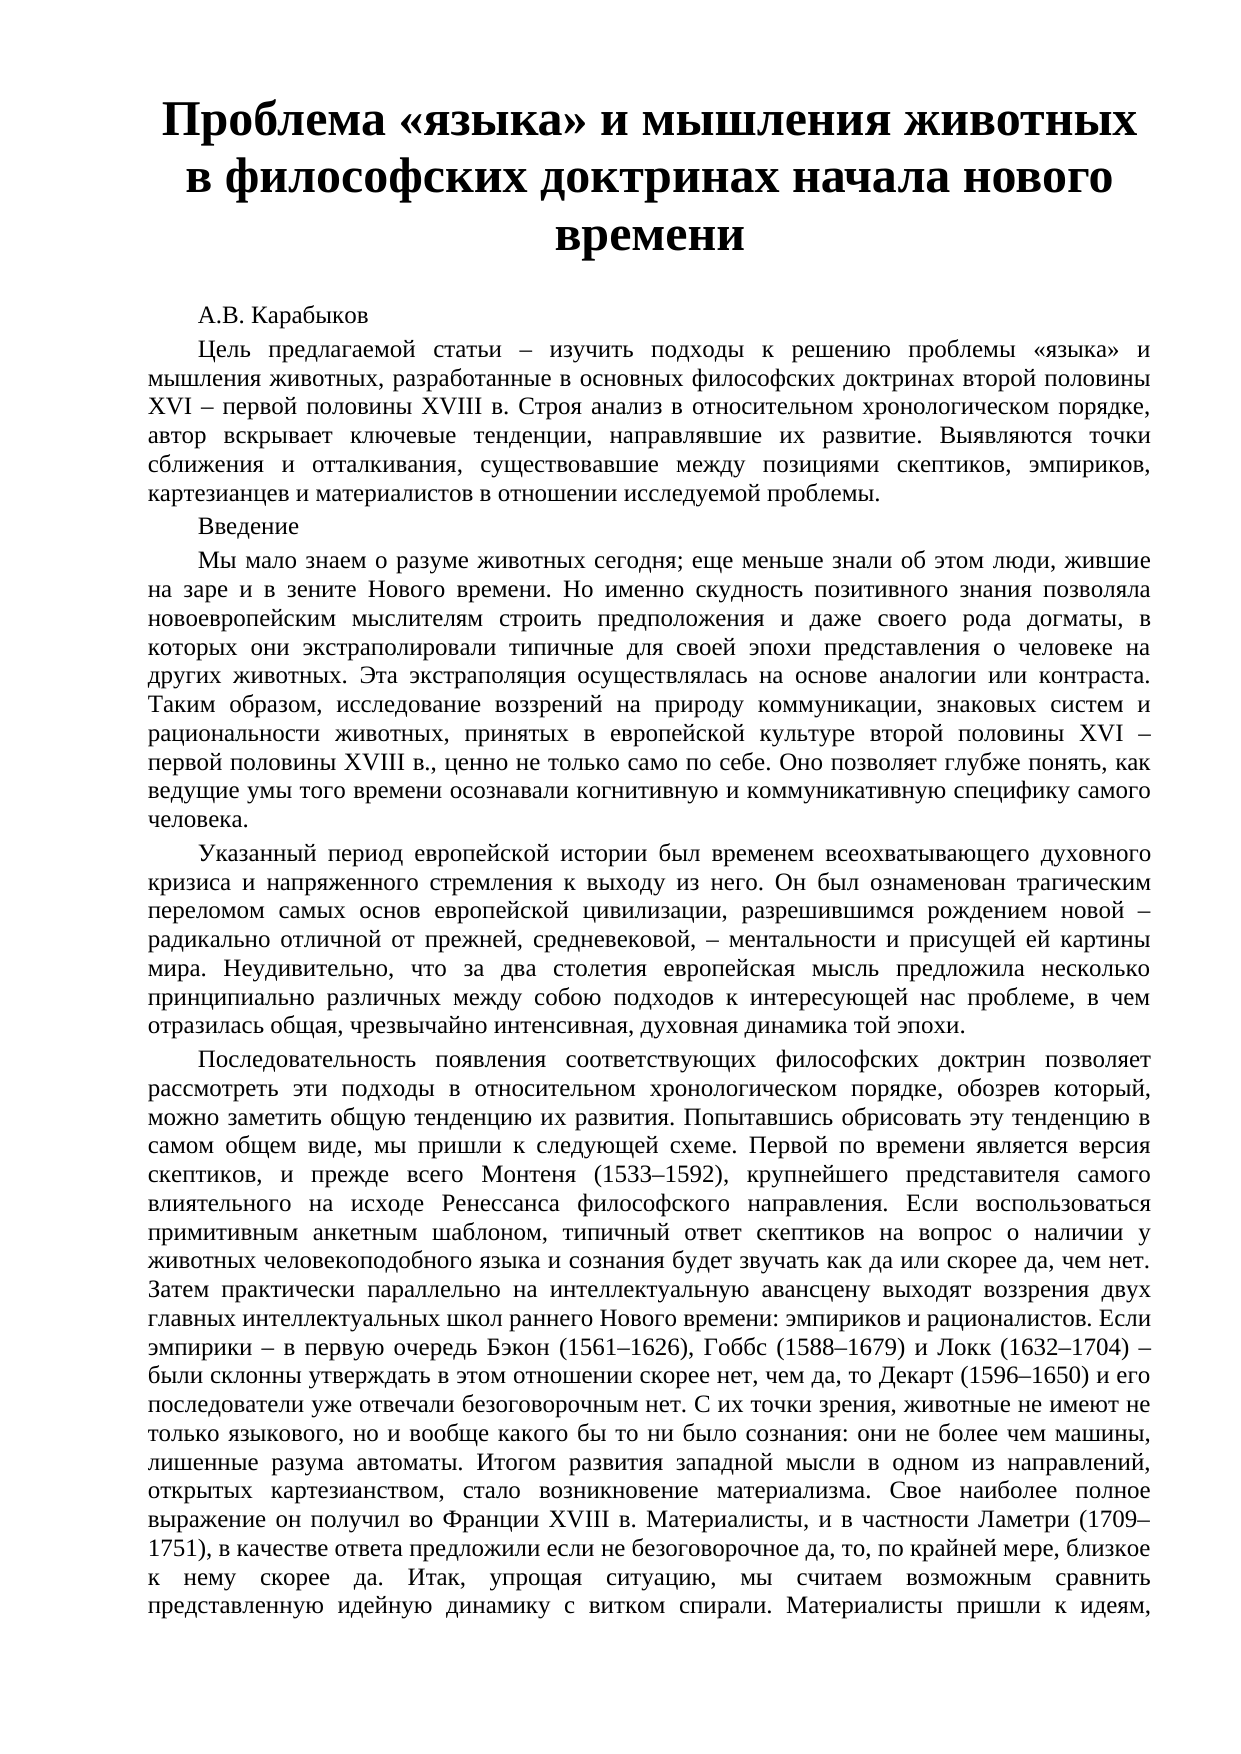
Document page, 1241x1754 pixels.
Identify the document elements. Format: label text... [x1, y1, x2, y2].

text А.В. Карабыков [148, 300, 1152, 329]
text Указанный период европейской истории был временем всеохватывающего духовного кризиса и напряженного стремления к выходу из него. Он был ознаменован трагическим переломом самых основ европейской цивилизации, разрешившимся рождением новой – радикально отличной от прежней, средневековой, – ментальности и присущей ей картины мира. Неудивительно, что за два столетия европейская мысль предложила несколько принципиально различных между собою подходов к интересующей нас проблеме, в чем отразилась общая, чрезвычайно интенсивная, духовная динамика той эпохи. [148, 838, 1152, 1039]
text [148, 1044, 1152, 1619]
text Введение [148, 511, 1152, 540]
text Цель предлагаемой статьи – изучить подходы к решению проблемы «языка» и мышления животных, разработанные в основных философских доктринах второй половины XVI – первой половины XVIII в. Строя анализ в относительном хронологическом порядке, автор вскрывает ключевые тенденции, направлявшие их развитие. Выявляются точки сближения и отталкивания, существовавшие между позициями скептиков, эмпириков, картезианцев и материалистов в отношении исследуемой проблемы. [148, 334, 1152, 506]
subtitle Проблема «языка» и мышления животных в философских доктринах начала нового времени [148, 88, 1152, 261]
text Мы мало знаем о разуме животных сегодня; еще меньше знали об этом люди, жившие на заре и в зените Нового времени. Но именно скудность позитивного знания позволяла новоевропейским мыслителям строить предположения и даже своего рода догматы, в которых они экстраполировали типичные для своей эпохи представления о человеке на других животных. Эта экстраполяция осуществлялась на основе аналогии или контраста. Таким образом, исследование воззрений на природу коммуникации, знаковых систем и рациональности животных, принятых в европейской культуре второй половины XVI – первой половины XVIII в., ценно не только само по себе. Оно позволяет глубже понять, как ведущие умы того времени осознавали когнитивную и коммуникативную специфику самого человека. [148, 545, 1152, 833]
